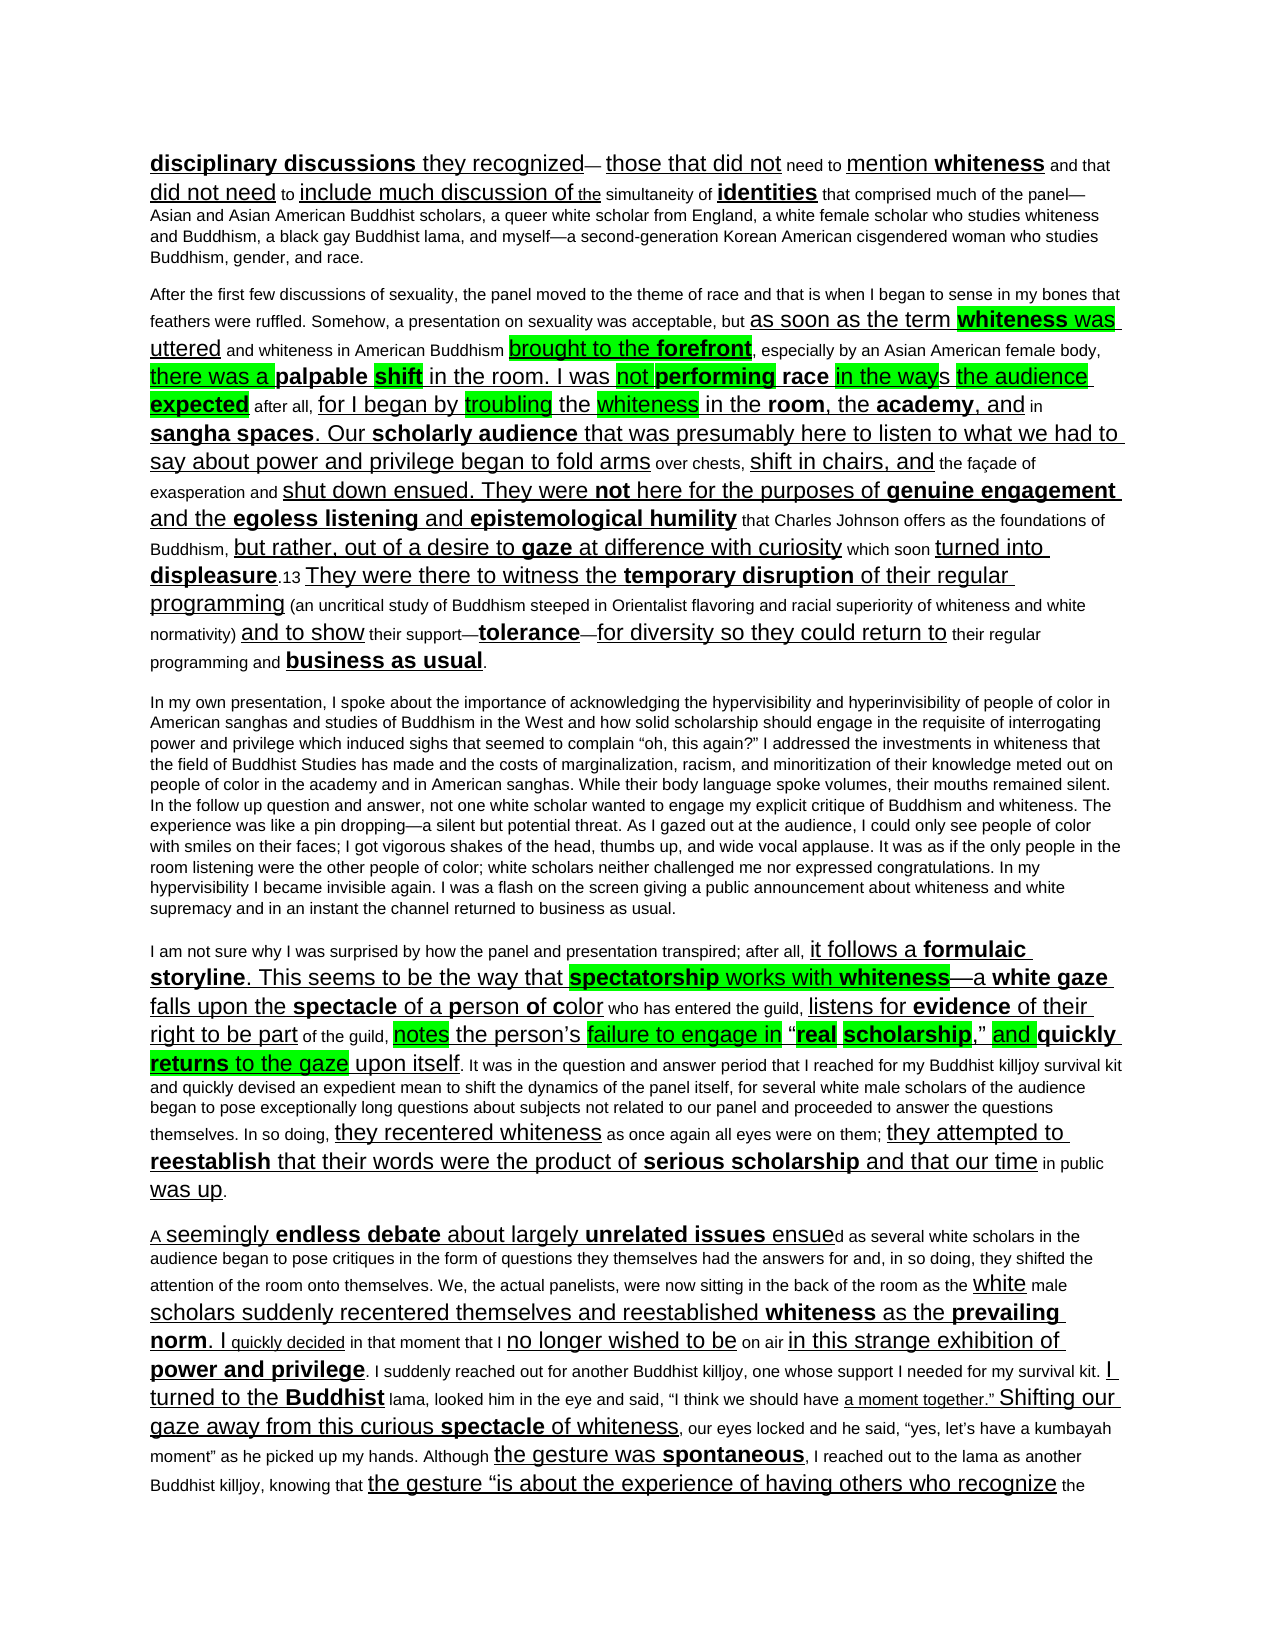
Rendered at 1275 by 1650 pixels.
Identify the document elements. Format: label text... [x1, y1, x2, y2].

text After the first few discussions of sexuality, the panel moved to the theme of race and that is when I began to sense in my bones that feathers were ruffled. Somehow, a presentation on sexuality was acceptable, but as soon as the term whiteness was uttered and whiteness in American Buddhism brought to the forefront, especially by an Asian American female body, there was a palpable shift in the room. I was not performing race in the ways the audience expected after all, for I began by troubling the whiteness in the room, the academy, and in sangha spaces. Our scholarly audience that was presumably here to listen to what we had to say about power and privilege began to fold arms over chests, shift in chairs, and the façade of exasperation and shut down ensued. They were not here for the purposes of genuine engagement and the egoless listening and epistemological humility that Charles Johnson offers as the foundations of Buddhism, but rather, out of a desire to gaze at difference with curiosity which soon turned into displeasure.13 They were there to witness the temporary disruption of their regular programming (an uncritical study of Buddhism steeped in Orientalist flavoring and racial superiority of whiteness and white normativity) and to show their support—tolerance—for diversity so they could return to their regular programming and business as usual. [150, 285, 1125, 443]
text I am not sure why I was surprised by how the panel and presentation transpired; after all, it follows a formulaic storyline. This seems to be the way that spectatorship works with whiteness—a white gaze falls upon the spectacle of a person of color who has entered the guild, listens for evidence of their right to be part of the guild, notes the person’s failure to engage in “real scholarship,” and quickly returns to the gaze upon itself. It was in the question and answer period that I reached for my Buddhist killjoy survival kit and quickly devised an expedient mean to shift the dynamics of the panel itself, for several white male scholars of the audience began to pose exceptionally long questions about subjects not related to our panel and proceeded to answer the questions themselves. In so doing, they recentered whiteness as once again all eyes were on them; they attempted to reestablish that their words were the product of serious scholarship and that our time in public was up. [150, 936, 1125, 1203]
text In my own presentation, I spoke about the importance of acknowledging the hypervisibility and hyperinvisibility of people of color in American sanghas and studies of Buddhism in the West and how solid scholarship should engage in the requisite of interrogating power and privilege which induced sighs that seemed to complain “oh, this again?” I addressed the investments in whiteness that the field of Buddhist Studies has made and the costs of marginalization, racism, and minoritization of their knowledge meted out on people of color in the academy and in American sanghas. While their body language spoke volumes, their mouths remained silent. In the follow up question and answer, not one white scholar wanted to engage my explicit critique of Buddhism and whiteness. The experience was like a pin dropping—a silent but potential threat. As I gazed out at the audience, I could only see people of color with smiles on their faces; I got vigorous shakes of the head, thumbs up, and wide vocal applause. It was as if the only people in the room listening were the other people of color; white scholars neither challenged me nor expressed congratulations. In my hypervisibility I became invisible again. I was a flash on the screen giving a public announcement about whiteness and white supremacy and in an instant the channel returned to business as usual. [150, 692, 1125, 918]
text After the first few discussions of sexuality, the panel moved to the theme of race and that is when I began to sense in my bones that feathers were ruffled. Somehow, a presentation on sexuality was acceptable, but as soon as the term whiteness was uttered and whiteness in American Buddhism brought to the forefront, especially by an Asian American female body, there was a palpable shift in the room. I was not performing race in the ways the audience expected after all, for I began by troubling the whiteness in the room, the academy, and in sangha spaces. Our scholarly audience that was presumably here to listen to what we had to say about power and privilege began to fold arms over chests, shift in chairs, and the façade of exasperation and shut down ensued. They were not here for the purposes of genuine engagement and the egoless listening and epistemological humility that Charles Johnson offers as the foundations of Buddhism, but rather, out of a desire to gaze at difference with curiosity which soon turned into displeasure.13 They were there to witness the temporary disruption of their regular programming (an uncritical study of Buddhism steeped in Orientalist flavoring and racial superiority of whiteness and white normativity) and to show their support—tolerance—for diversity so they could return to their regular programming and business as usual. [150, 444, 1125, 674]
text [150, 150, 1125, 267]
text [150, 1221, 1125, 1496]
